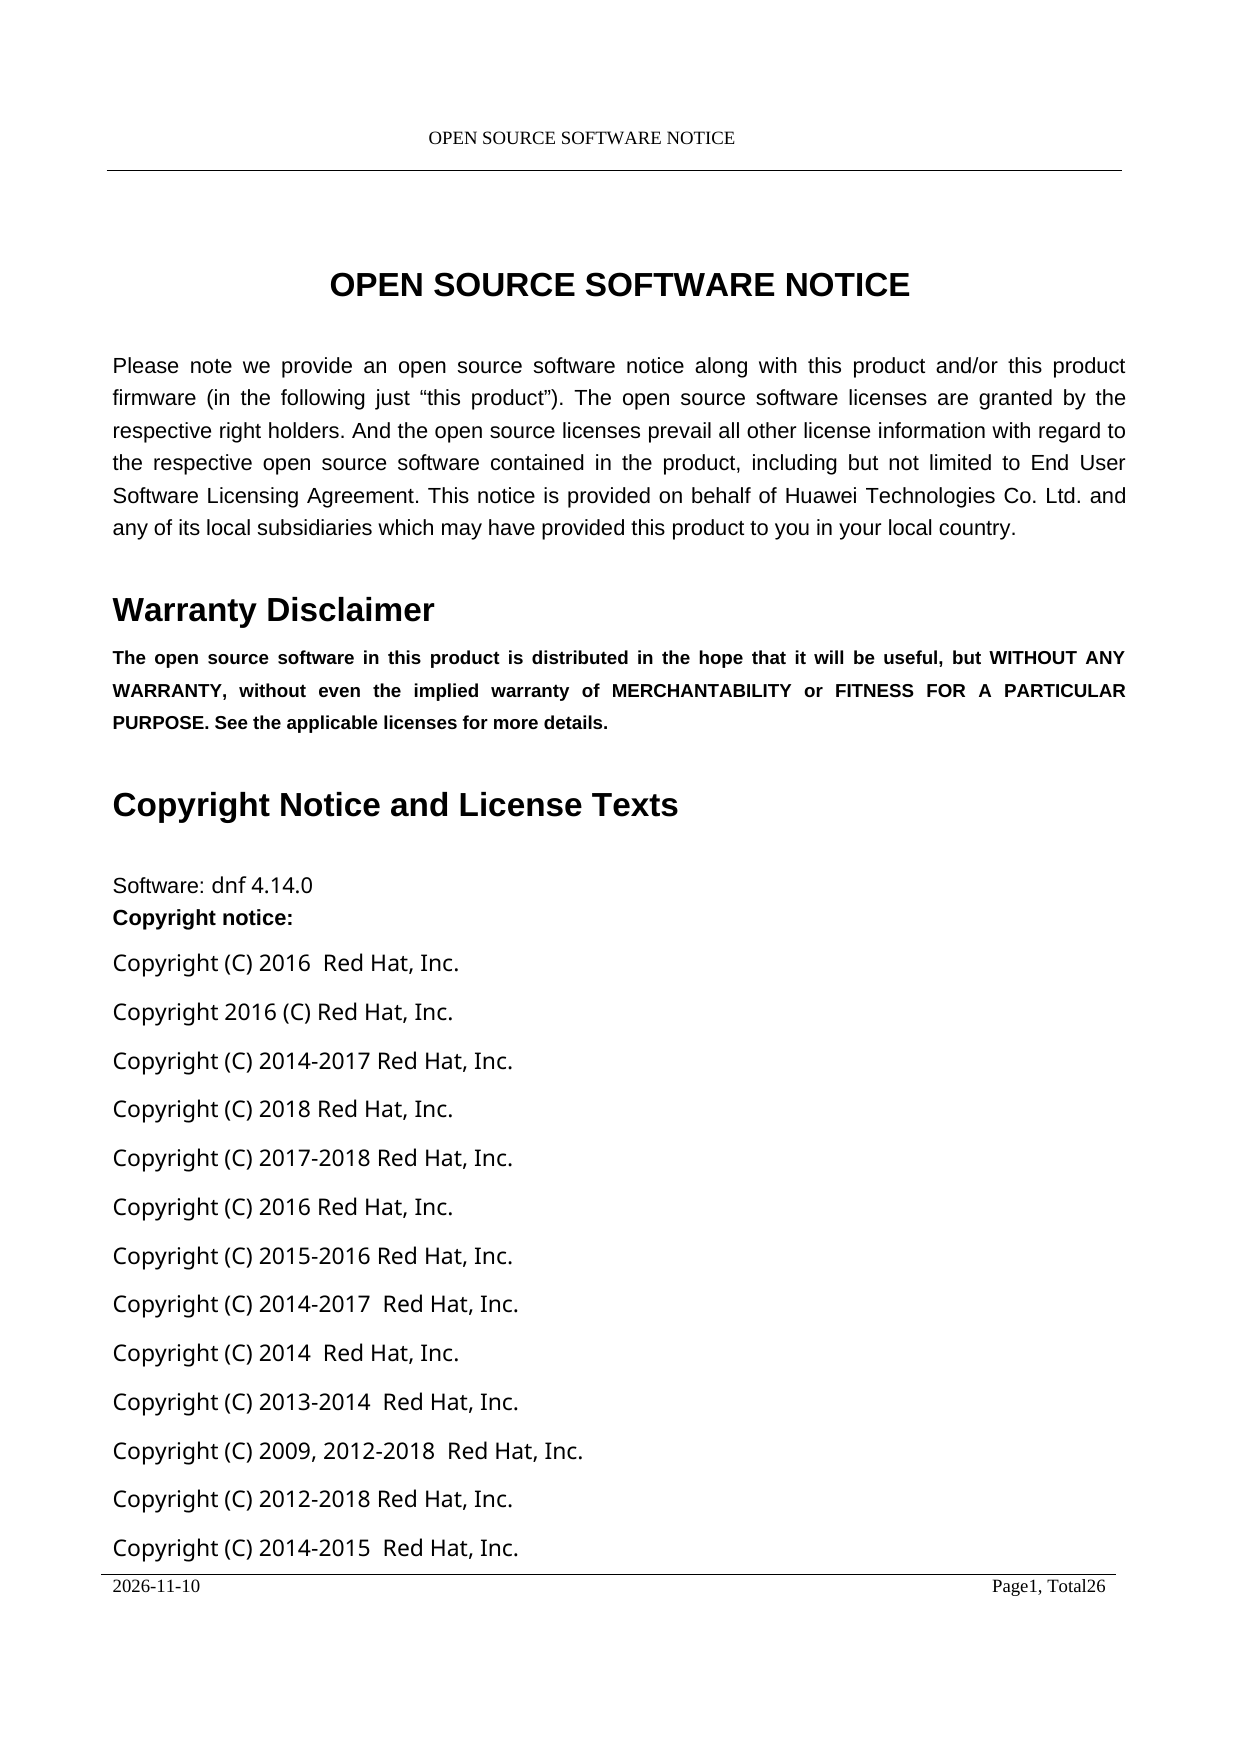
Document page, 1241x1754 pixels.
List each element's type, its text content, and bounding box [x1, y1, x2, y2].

text Software: dnf 4.14.0 [112, 869, 1128, 901]
text Please note we provide an open source software notice along with this product and/or this product firmware (in the following just “this product”). The open source software licenses are granted by the respective right holders. And the open source licenses prevail all other license information with regard to the respective open source software contained in the product, including but not limited to End User Software Licensing Agreement. This notice is provided on behalf of Huawei Technologies Co. Ltd. and any of its local subsidiaries which may have provided this product to you in your local country. [112, 349, 1128, 544]
text The open source software in this product is distributed in the hope that it will be useful, but WITHOUT ANY WARRANTY, without even the implied warranty of MERCHANTABILITY or FITNESS FOR A PARTICULAR PURPOSE. See the applicable licenses for more details. [112, 641, 1128, 739]
text OPEN SOURCE SOFTWARE NOTICE [112, 251, 1128, 316]
text Warranty Disclaimer [112, 576, 1128, 641]
text Copyright notice: [112, 901, 1128, 934]
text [112, 947, 1128, 1564]
text Copyright Notice and License Texts [112, 771, 1128, 836]
